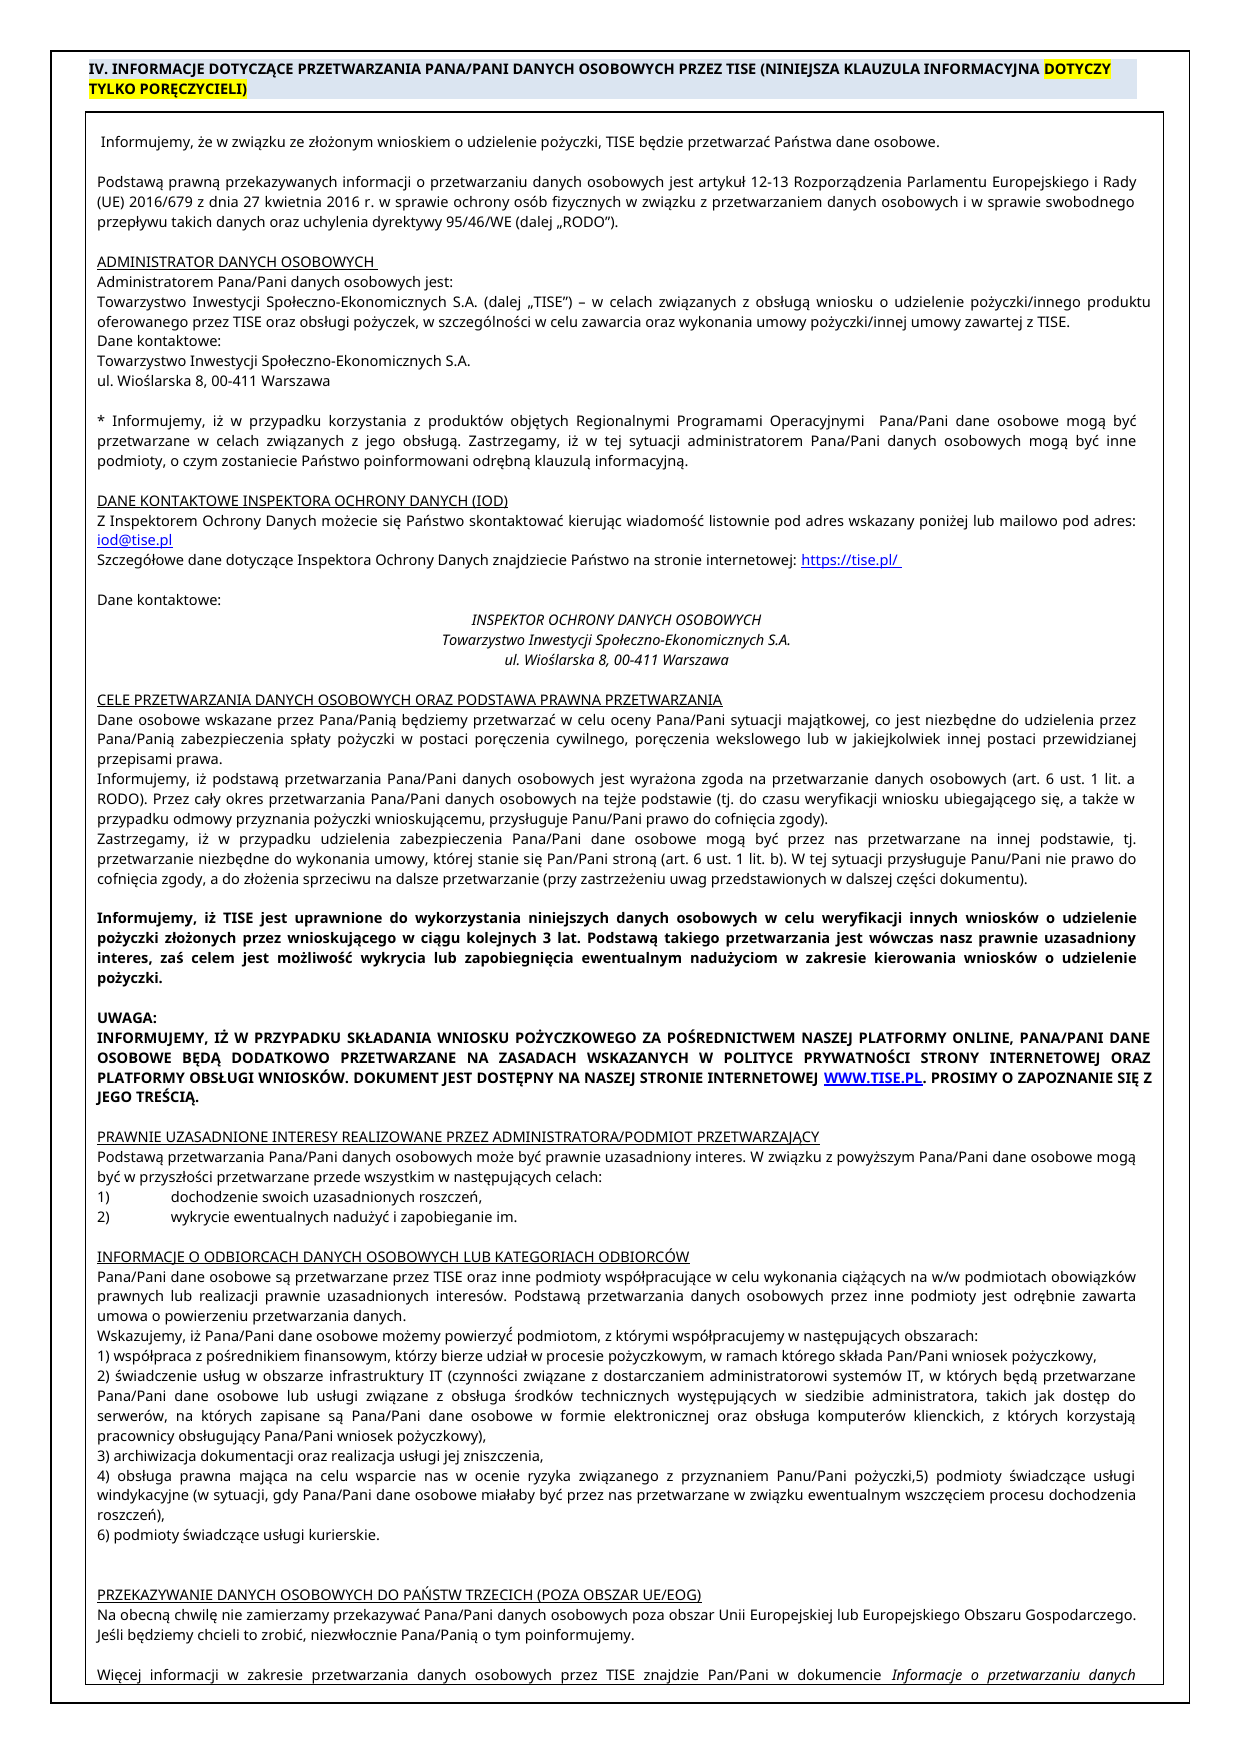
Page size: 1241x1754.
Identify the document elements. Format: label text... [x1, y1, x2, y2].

subtitle IV. INFORMACJE DOTYCZĄCE PRZETWARZANIA PANA/PANI DANYCH OSOBOWYCH PRZEZ TISE (NINIEJSZA KLAUZULA INFORMACYJNA DOTYCZY TYLKO PORĘCZYCIELI) [89, 59, 1137, 99]
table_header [86, 113, 1163, 1684]
